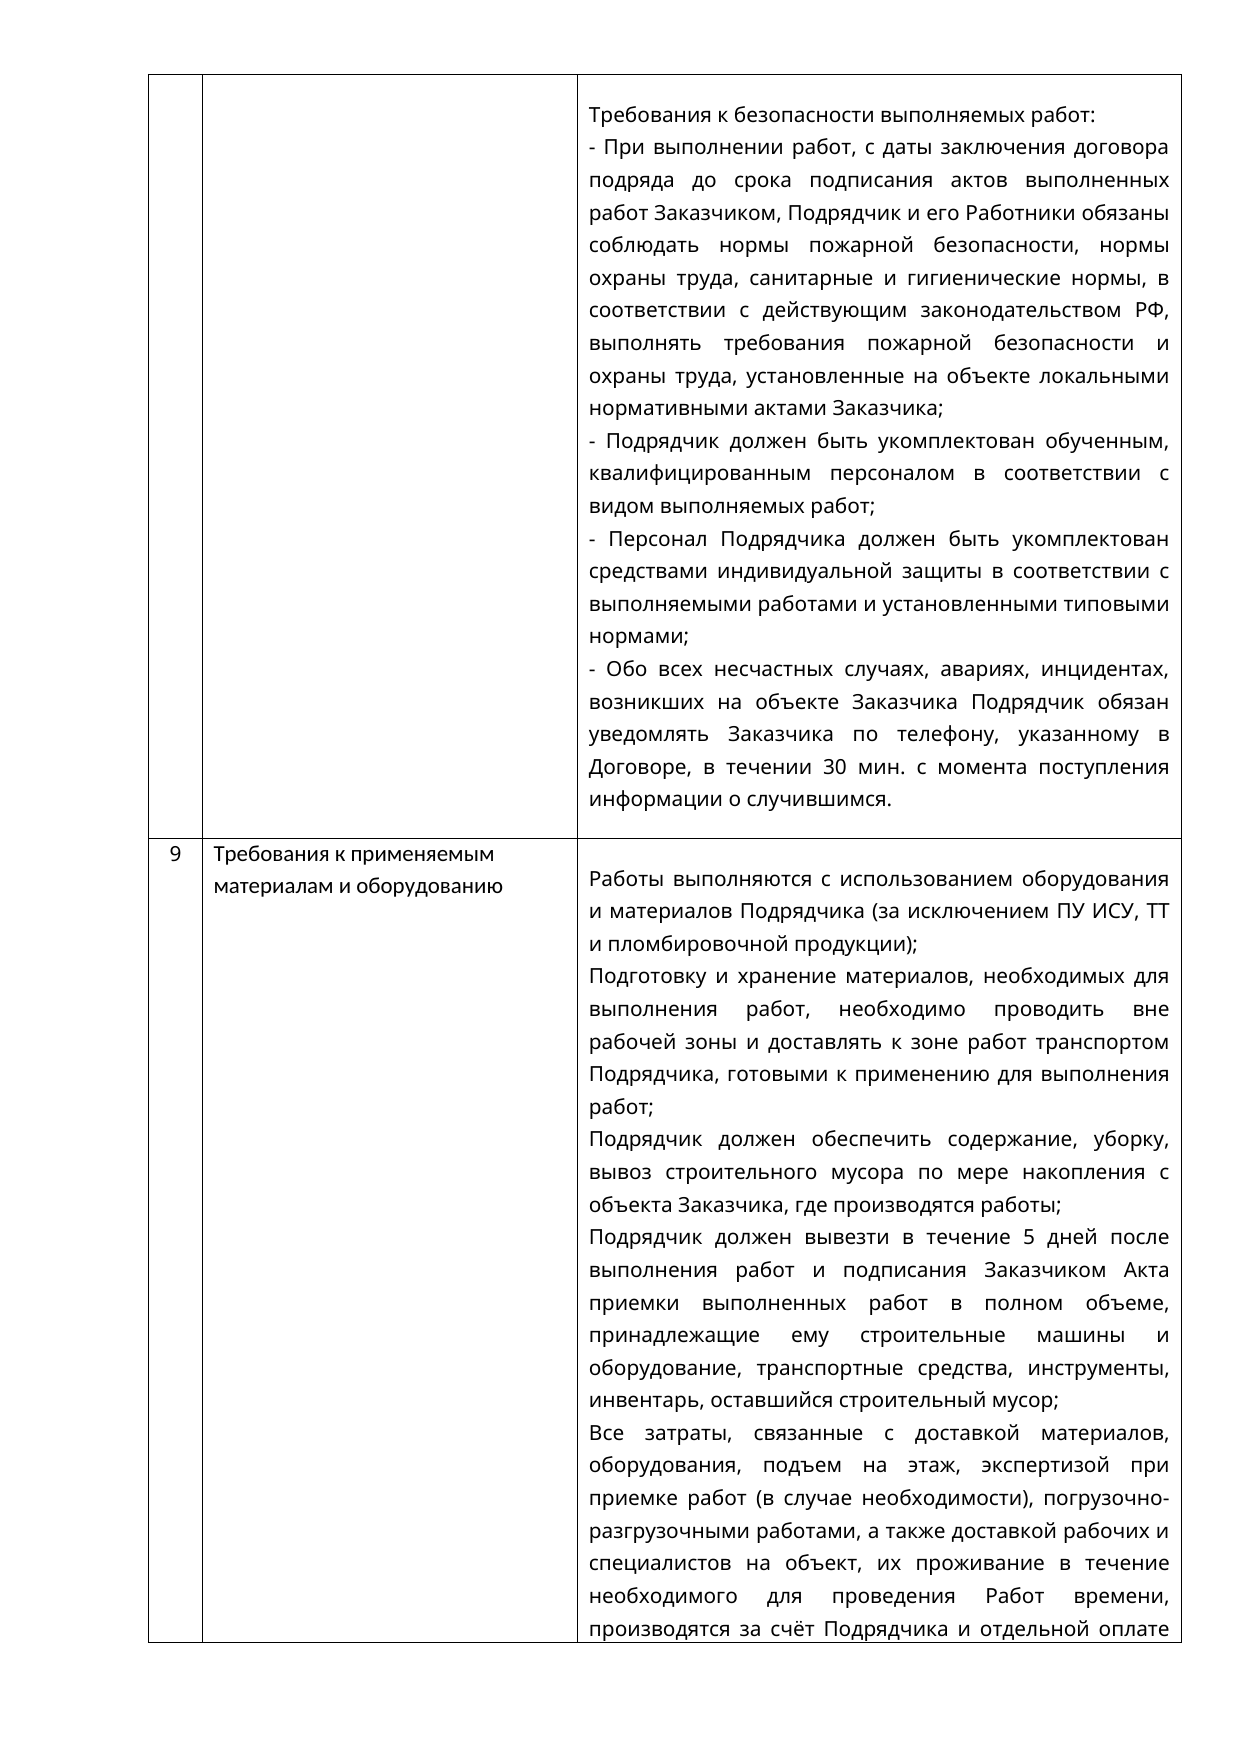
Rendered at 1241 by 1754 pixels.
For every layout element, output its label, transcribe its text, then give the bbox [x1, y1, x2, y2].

table_cell 9 [149, 839, 202, 1642]
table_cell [203, 839, 577, 1642]
table_cell 8 [149, 75, 202, 838]
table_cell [578, 75, 1181, 838]
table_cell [203, 75, 577, 838]
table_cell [578, 839, 1181, 1642]
